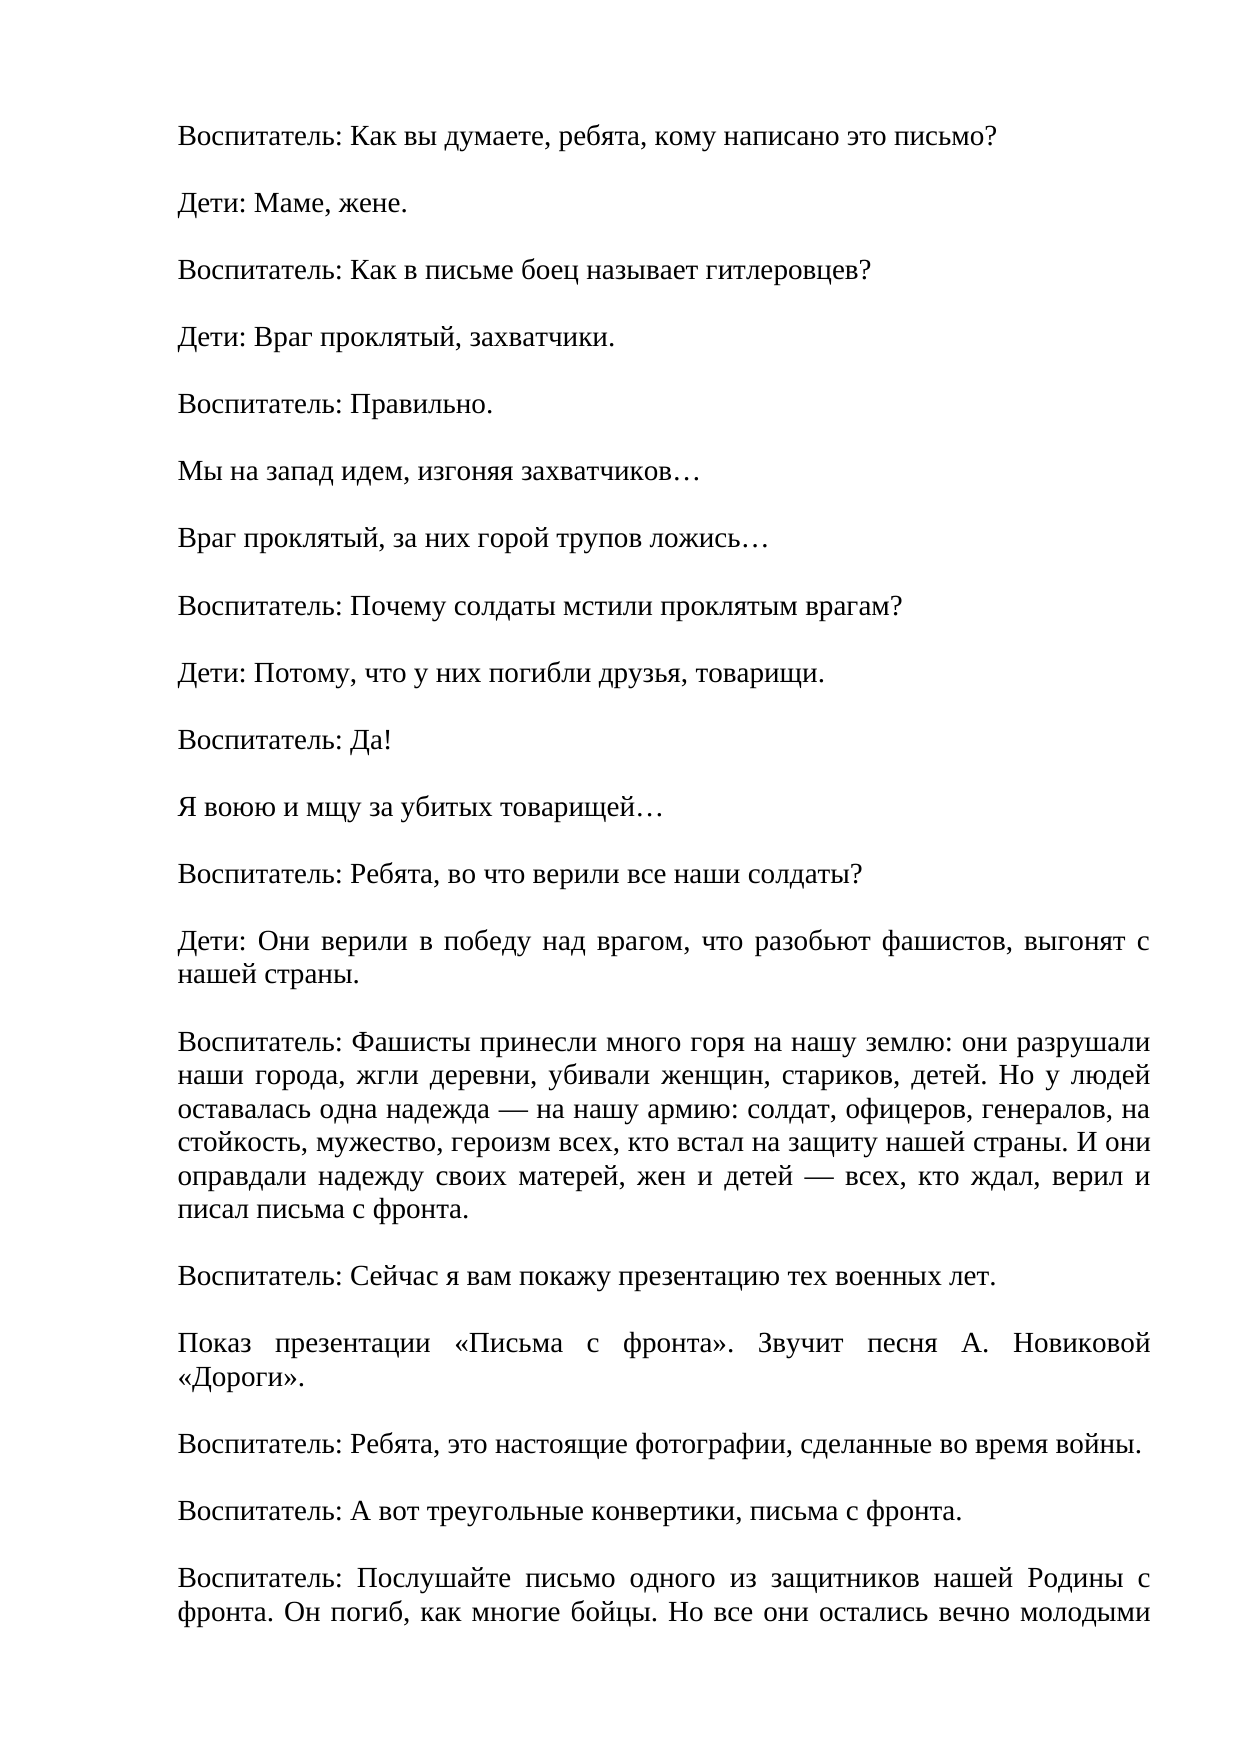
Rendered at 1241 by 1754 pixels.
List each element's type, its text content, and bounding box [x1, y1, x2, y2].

text Мы на запад идем, изгоняя захватчиков… [177, 453, 1152, 487]
text Воспитатель: Фашисты принесли много горя на нашу землю: они разрушали наши города, жгли деревни, убивали женщин, стариков, детей. Но у людей оставалась одна надежда — на нашу армию: солдат, офицеров, генералов, на стойкость, мужество, героизм всех, кто встал на защиту нашей страны. И они оправдали надежду своих матерей, жен и детей — всех, кто ждал, верил и писал письма с фронта. [177, 1024, 1152, 1225]
text Показ презентации «Письма с фронта». Звучит песня А. Новиковой «Дороги». [177, 1326, 1152, 1393]
text Я воюю и мщу за убитых товарищей… [177, 789, 1152, 822]
text Дети: Они верили в победу над врагом, что разобьют фашистов, выгонят с нашей страны. [177, 923, 1152, 990]
text Враг проклятый, за них горой трупов ложись… [177, 521, 1152, 554]
text Воспитатель: Сейчас я вам покажу презентацию тех военных лет. [177, 1258, 1152, 1292]
text Дети: Маме, жене. [177, 185, 1152, 219]
text Воспитатель: Правильно. [177, 386, 1152, 420]
text Воспитатель: Ребята, это настоящие фотографии, сделанные во время войны. [177, 1426, 1152, 1460]
text Воспитатель: Как в письме боец называет гитлеровцев? [177, 252, 1152, 286]
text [177, 1560, 1152, 1627]
text Воспитатель: Почему солдаты мстили проклятым врагам? [177, 588, 1152, 621]
text Воспитатель: А вот треугольные конвертики, письма с фронта. [177, 1493, 1152, 1527]
text Воспитатель: Ребята, во что верили все наши солдаты? [177, 856, 1152, 889]
text Воспитатель: Да! [177, 722, 1152, 755]
text Дети: Потому, что у них погибли друзья, товарищи. [177, 655, 1152, 688]
text Воспитатель: Как вы думаете, ребята, кому написано это письмо? [177, 118, 1152, 152]
text Дети: Враг проклятый, захватчики. [177, 319, 1152, 353]
